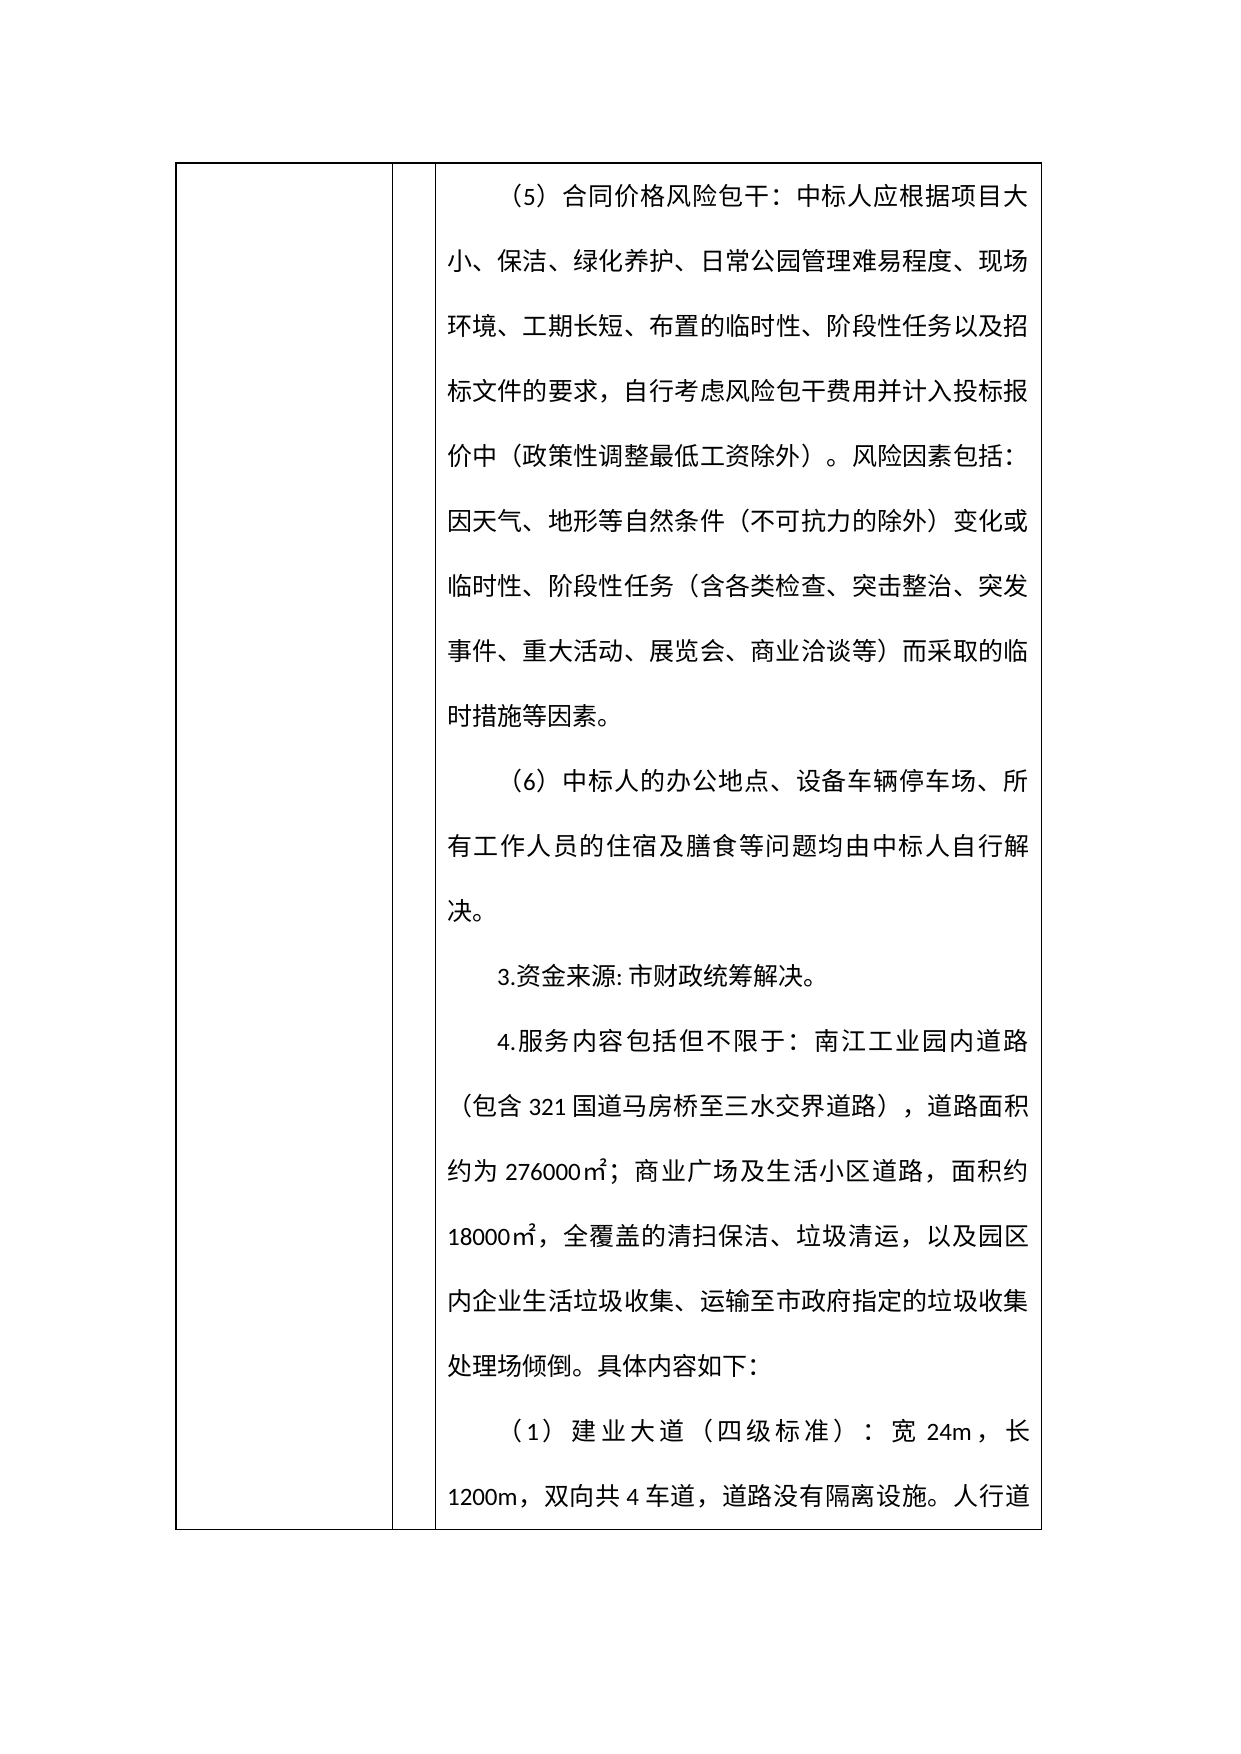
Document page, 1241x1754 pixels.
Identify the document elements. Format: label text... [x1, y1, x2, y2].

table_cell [436, 164, 1041, 1528]
table_cell 1 [393, 164, 435, 1528]
table_cell [177, 164, 392, 1528]
